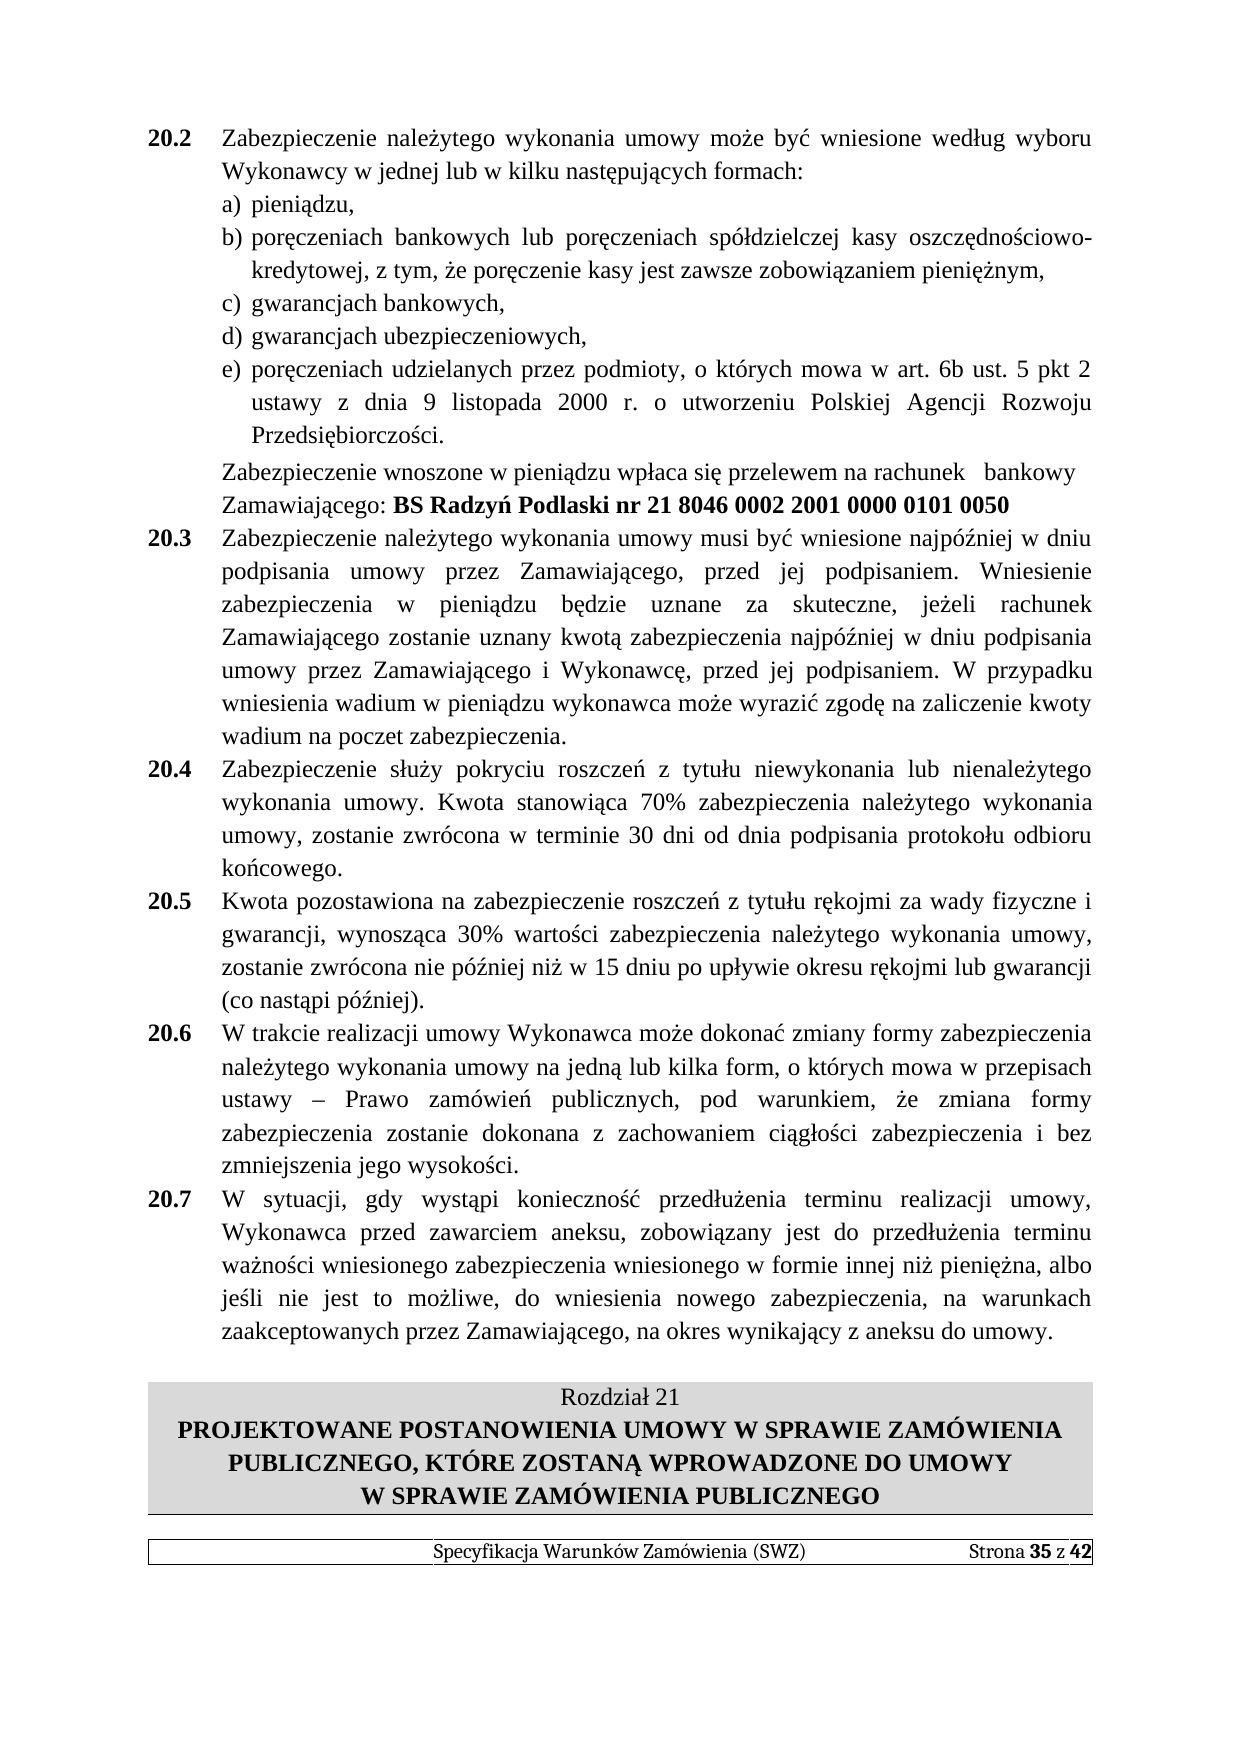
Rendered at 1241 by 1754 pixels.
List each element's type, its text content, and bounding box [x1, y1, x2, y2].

list gwarancjach bankowych, [222, 288, 1093, 317]
list W sytuacji, gdy wystąpi konieczność przedłużenia terminu realizacji umowy, Wykonawca przed zawarciem aneksu, zobowiązany jest do przedłużenia terminu ważności wniesionego zabezpieczenia wniesionego w formie innej niż pieniężna, albo jeśli nie jest to możliwe, do wniesienia nowego zabezpieczenia, na warunkach zaakceptowanych przez Zamawiającego, na okres wynikający z aneksu do umowy. [148, 1184, 1093, 1344]
list poręczeniach udzielanych przez podmioty, o których mowa w art. 6b ust. 5 pkt 2 ustawy z dnia 9 listopada 2000 r. o utworzeniu Polskiej Agencji Rozwoju Przedsiębiorczości. [222, 354, 1093, 449]
list pieniądzu, [222, 189, 1093, 218]
list gwarancjach ubezpieczeniowych, [222, 321, 1093, 350]
list Kwota pozostawiona na zabezpieczenie roszczeń z tytułu rękojmi za wady fizyczne i gwarancji, wynosząca 30% wartości zabezpieczenia należytego wykonania umowy, zostanie zwrócona nie później niż w 15 dniu po upływie okresu rękojmi lub gwarancji (co nastąpi później). [148, 886, 1093, 1014]
list poręczeniach bankowych lub poręczeniach spółdzielczej kasy oszczędnościowo-kredytowej, z tym, że poręczenie kasy jest zawsze zobowiązaniem pieniężnym, [222, 222, 1093, 284]
text Zabezpieczenie wnoszone w pieniądzu wpłaca się przelewem na rachunek bankowy Zamawiającego: BS Radzyń Podlaski nr 21 8046 0002 2001 0000 0101 0050 [221, 457, 1093, 519]
list Zabezpieczenie należytego wykonania umowy musi być wniesione najpóźniej w dniu podpisania umowy przez Zamawiającego, przed jej podpisaniem. Wniesienie zabezpieczenia w pieniądzu będzie uznane za skuteczne, jeżeli rachunek Zamawiającego zostanie uznany kwotą zabezpieczenia najpóźniej w dniu podpisania umowy przez Zamawiającego i Wykonawcę, przed jej podpisaniem. W przypadku wniesienia wadium w pieniądzu wykonawca może wyrazić zgodę na zaliczenie kwoty wadium na poczet zabezpieczenia. [148, 523, 1093, 750]
list Zabezpieczenie należytego wykonania umowy może być wniesione według wyboru Wykonawcy w jednej lub w kilku następujących formach: [148, 123, 1093, 184]
list Zabezpieczenie służy pokryciu roszczeń z tytułu niewykonania lub nienależytego wykonania umowy. Kwota stanowiąca 70% zabezpieczenia należytego wykonania umowy, zostanie zwrócona w terminie 30 dni od dnia podpisania protokołu odbioru końcowego. [148, 754, 1093, 882]
list W trakcie realizacji umowy Wykonawca może dokonać zmiany formy zabezpieczenia należytego wykonania umowy na jedną lub kilka form, o których mowa w przepisach ustawy – Prawo zamówień publicznych, pod warunkiem, że zmiana formy zabezpieczenia zostanie dokonana z zachowaniem ciągłości zabezpieczenia i bez zmniejszenia jego wysokości. [148, 1018, 1093, 1179]
table_header Rozdział 21 PROJEKTOWANE POSTANOWIENIA UMOWY W SPRAWIE ZAMÓWIENIA PUBLICZNEGO, KTÓRE ZOSTANĄ WPROWADZONE DO UMOWY W SPRAWIE ZAMÓWIENIA PUBLICZNEGO [148, 1382, 1093, 1514]
